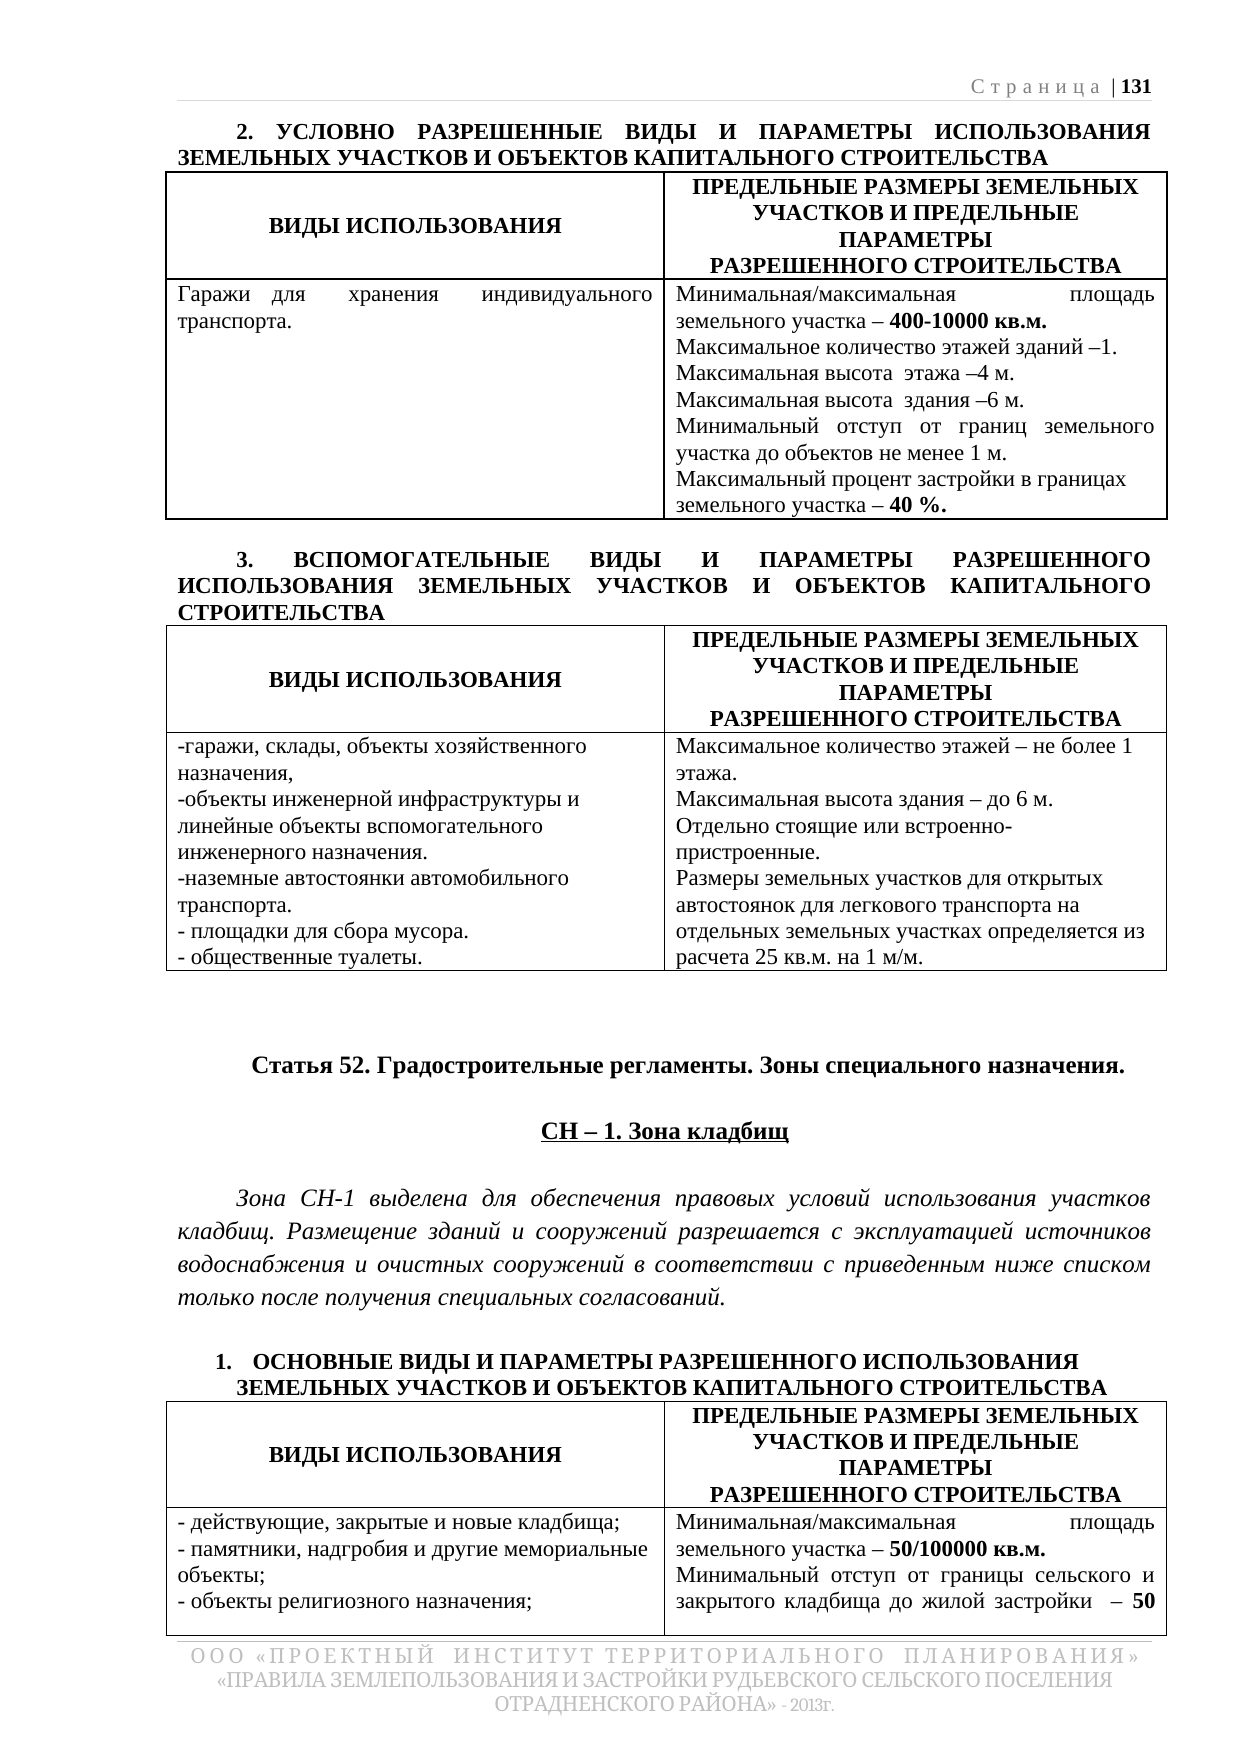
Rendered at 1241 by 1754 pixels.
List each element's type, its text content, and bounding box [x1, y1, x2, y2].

text СН – 1. Зона кладбищ [177, 1116, 1152, 1144]
table_header ПРЕДЕЛЬНЫЕ РАЗМЕРЫ ЗЕМЕЛЬНЫХ УЧАСТКОВ И ПРЕДЕЛЬНЫЕ ПАРАМЕТРЫ РАЗРЕШЕННОГО СТРОИТЕЛЬСТВА [665, 173, 1166, 278]
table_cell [665, 1508, 1166, 1635]
text Статья 52. Градостроительные регламенты. Зоны специального назначения. [177, 1050, 1152, 1078]
text 2. УСЛОВНО РАЗРЕШЕННЫЕ ВИДЫ И ПАРАМЕТРЫ ИСПОЛЬЗОВАНИЯ ЗЕМЕЛЬНЫХ УЧАСТКОВ И ОБЪЕКТОВ КАПИТАЛЬНОГО СТРОИТЕЛЬСТВА [177, 118, 1152, 171]
text Зона СН-1 выделена для обеспечения правовых условий использования участков кладбищ. Размещение зданий и сооружений разрешается с эксплуатацией источников водоснабжения и очистных сооружений в соответствии с приведенным ниже списком только после получения специальных согласований. [177, 1183, 1152, 1311]
table_cell Гаражи для хранения индивидуального транспорта. [167, 280, 663, 518]
table_cell -гаражи, склады, объекты хозяйственного назначения, -объекты инженерной инфраструктуры и линейные объекты вспомогательного инженерного назначения. -наземные автостоянки автомобильного транспорта. - площадки для сбора мусора. - общественные туалеты. [167, 733, 664, 970]
list ОСНОВНЫЕ ВИДЫ И ПАРАМЕТРЫ РАЗРЕШЕННОГО ИСПОЛЬЗОВАНИЯ [215, 1348, 1152, 1374]
table_header ВИДЫ ИСПОЛЬЗОВАНИЯ [167, 173, 663, 278]
text ЗЕМЕЛЬНЫХ УЧАСТКОВ И ОБЪЕКТОВ КАПИТАЛЬНОГО СТРОИТЕЛЬСТВА [236, 1374, 1152, 1401]
table_header ВИДЫ ИСПОЛЬЗОВАНИЯ [167, 626, 664, 732]
text 3. ВСПОМОГАТЕЛЬНЫЕ ВИДЫ И ПАРАМЕТРЫ РАЗРЕШЕННОГО ИСПОЛЬЗОВАНИЯ ЗЕМЕЛЬНЫХ УЧАСТКОВ И ОБЪЕКТОВ КАПИТАЛЬНОГО СТРОИТЕЛЬСТВА [177, 546, 1152, 625]
table_header ПРЕДЕЛЬНЫЕ РАЗМЕРЫ ЗЕМЕЛЬНЫХ УЧАСТКОВ И ПРЕДЕЛЬНЫЕ ПАРАМЕТРЫ РАЗРЕШЕННОГО СТРОИТЕЛЬСТВА [665, 1402, 1166, 1507]
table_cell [167, 1508, 664, 1635]
table_header ВИДЫ ИСПОЛЬЗОВАНИЯ [167, 1402, 664, 1507]
table_header ПРЕДЕЛЬНЫЕ РАЗМЕРЫ ЗЕМЕЛЬНЫХ УЧАСТКОВ И ПРЕДЕЛЬНЫЕ ПАРАМЕТРЫ РАЗРЕШЕННОГО СТРОИТЕЛЬСТВА [665, 626, 1166, 732]
table_cell Минимальная/максимальная площадь земельного участка – 400-10000 кв.м. Максимальное количество этажей зданий –1. Максимальная высота этажа –4 м. Максимальная высота здания –6 м. Минимальный отступ от границ земельного участка до объектов не менее 1 м. Максимальный процент застройки в границах земельного участка – 40 %. [665, 280, 1166, 518]
table_cell Максимальное количество этажей – не более 1 этажа. Максимальная высота здания – до 6 м. Отдельно стоящие или встроенно-пристроенные. Размеры земельных участков для открытых автостоянок для легкового транспорта на отдельных земельных участках определяется из расчета 25 кв.м. на 1 м/м. [665, 733, 1166, 970]
